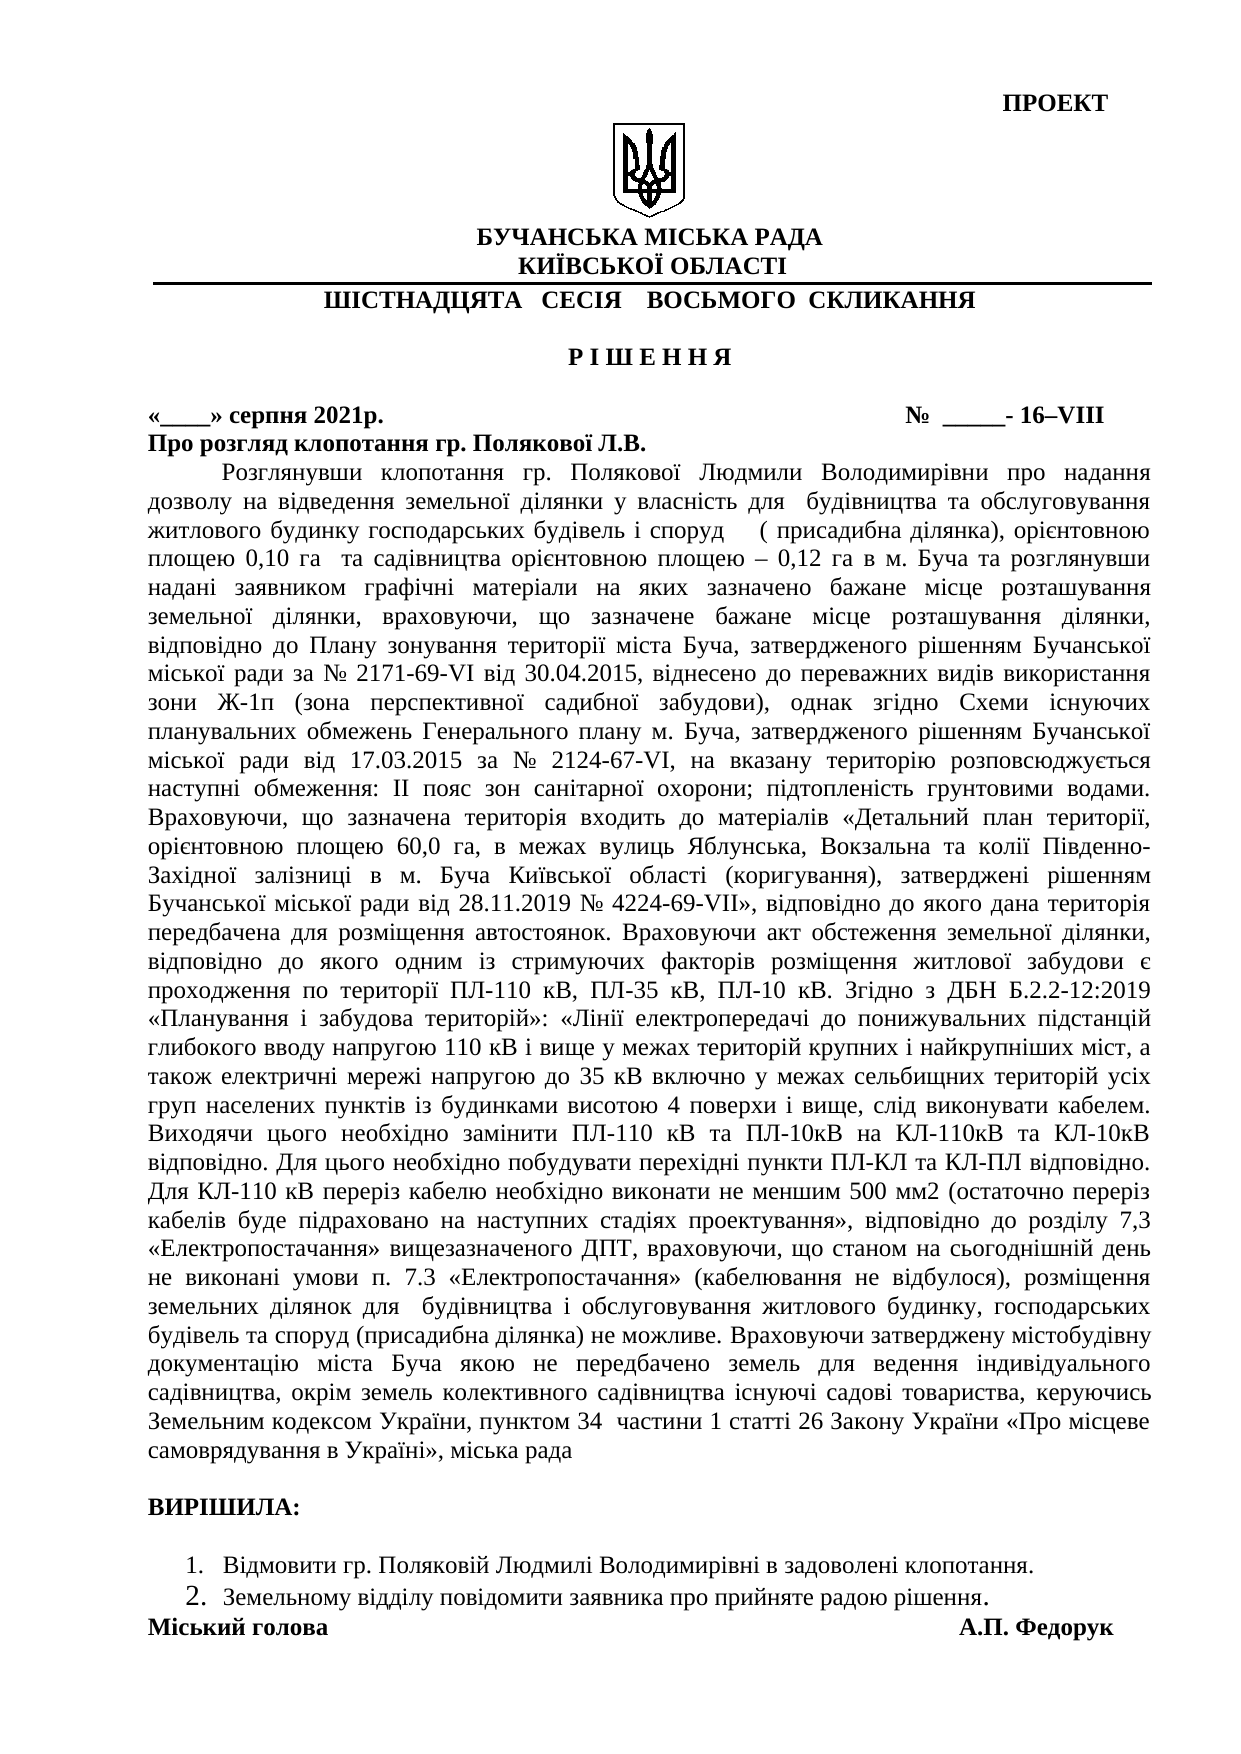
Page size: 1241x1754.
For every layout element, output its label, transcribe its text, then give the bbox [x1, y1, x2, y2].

list Земельному відділу повідомити заявника про прийняте радою рішення. [185, 1578, 1152, 1612]
text КИЇВСЬКОЇ ОБЛАСТІ [153, 251, 1152, 282]
list Відмовити гр. Поляковій Людмилі Володимирівні в задоволені клопотання. [185, 1550, 1152, 1578]
text ВИРІШИЛА: [148, 1492, 1152, 1521]
text Р І Ш Е Н Н Я [148, 342, 1152, 371]
text «____» серпня 2021р. № _____- 16–VІІІ Про розгляд клопотання гр. Полякової Л.В. [148, 400, 1152, 457]
text ШІСТНАДЦЯТА СЕСІЯ ВОСЬМОГО СКЛИКАННЯ [148, 285, 1152, 313]
text ПРОЕКТ [885, 88, 1152, 117]
text Розглянувши клопотання гр. Полякової Людмили Володимирівни про надання дозволу на відведення земельної ділянки у власність для будівництва та обслуговування житлового будинку господарських будівель і споруд ( присадибна ділянка), орієнтовною площею 0,10 га та садівництва орієнтовною площею – 0,12 га в м. Буча та розглянувши надані заявником графічні матеріали на яких зазначено бажане місце розташування земельної ділянки, враховуючи, що зазначене бажане місце розташування ділянки, відповідно до Плану зонування території міста Буча, затвердженого рішенням Бучанської міської ради за № 2171-69-VІ від 30.04.2015, віднесено до переважних видів використання зони Ж-1п (зона перспективної садибної забудови), однак згідно Схеми існуючих планувальних обмежень Генерального плану м. Буча, затвердженого рішенням Бучанської міської ради від 17.03.2015 за № 2124-67-VI, на вказану територію розповсюджується наступні обмеження: ІІ пояс зон санітарної охорони; підтопленість грунтовими водами. Враховуючи, що зазначена територія входить до матеріалів «Детальний план території, орієнтовною площею 60,0 га, в межах вулиць Яблунська, Вокзальна та колії Південно-Західної залізниці в м. Буча Київської області (коригування), затверджені рішенням Бучанської міської ради від 28.11.2019 № 4224-69-VII», відповідно до якого дана територія передбачена для розміщення автостоянок. Враховуючи акт обстеження земельної ділянки, відповідно до якого одним із стримуючих факторів розміщення житлової забудови є проходження по території ПЛ-110 кВ, ПЛ-35 кВ, ПЛ-10 кВ. Згідно з ДБН Б.2.2-12:2019 «Планування і забудова територій»: «Лінії електропередачі до понижувальних підстанцій глибокого вводу напругою 110 кВ і вище у межах територій крупних і найкрупніших міст, а також електричні мережі напругою до 35 кВ включно у межах сельбищних територій усіх груп населених пунктів із будинками висотою 4 поверхи і вище, слід виконувати кабелем. Виходячи цього необхідно замінити ПЛ-110 кВ та ПЛ-10кВ на КЛ-110кВ та КЛ-10кВ відповідно. Для цього необхідно побудувати перехідні пункти ПЛ-КЛ та КЛ-ПЛ відповідно. Для КЛ-110 кВ переріз кабелю необхідно виконати не меншим 500 мм2 (остаточно переріз кабелів буде підраховано на наступних стадіях проектування», відповідно до розділу 7,3 «Електропостачання» вищезазначеного ДПТ, враховуючи, що станом на сьогоднішній день не виконані умови п. 7.3 «Електропостачання» (кабелювання не відбулося), розміщення земельних ділянок для будівництва і обслуговування житлового будинку, господарських будівель та споруд (присадибна ділянка) не можливе. Враховуючи затверджену містобудівну документацію міста Буча якою не передбачено земель для ведення індивідуального садівництва, окрім земель колективного садівництва існуючі садові товариства, керуючись Земельним кодексом України, пунктом 34 частини 1 статті 26 Закону України «Про місцеве самоврядування в Україні», міська рада [148, 457, 1152, 1463]
text Міський голова А.П. Федорук [148, 1612, 1152, 1641]
text БУЧАНСЬКА МІСЬКА РАДА [148, 222, 1152, 251]
